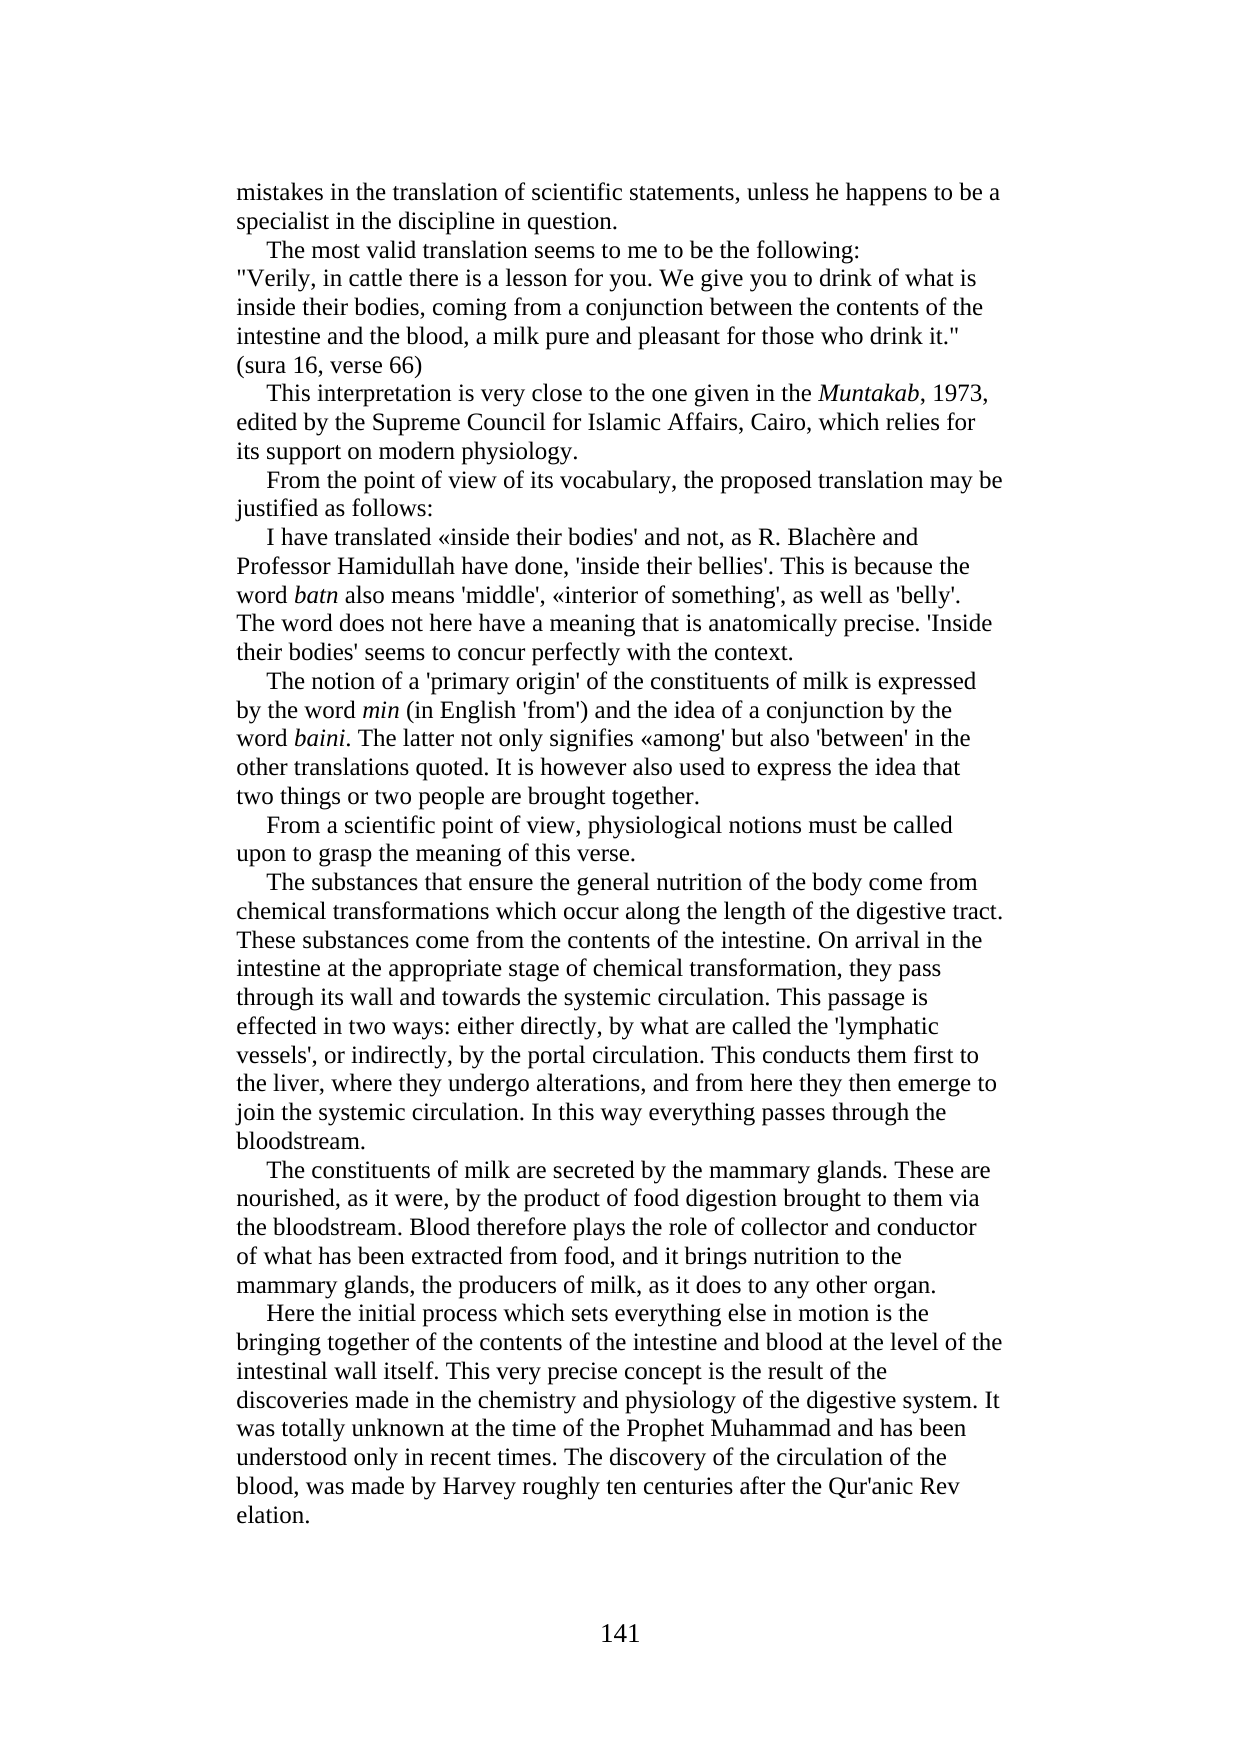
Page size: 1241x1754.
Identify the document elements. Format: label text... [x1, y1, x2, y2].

text I have translated «inside their bodies' and not, as R. Blachère and Professor Hamidullah have done, 'inside their bellies'. This is because the word batn also means 'middle', «interior of something', as well as 'belly'. The word does not here have a meaning that is anatomically precise. 'Inside their bodies' seems to concur perfectly with the context. [236, 522, 1004, 666]
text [236, 177, 1004, 235]
text Here the initial process which sets everything else in motion is the bringing together of the contents of the intestine and blood at the level of the intestinal wall itself. This very precise concept is the result of the discoveries made in the chemistry and physiology of the digestive system. It was totally unknown at the time of the Prophet Muhammad and has been understood only in recent times. The discovery of the circulation of the blood, was made by Harvey roughly ten centuries after the Qur'anic Rev elation. [236, 1298, 1004, 1528]
text From a scientific point of view, physiological notions must be called upon to grasp the meaning of this verse. [236, 810, 1004, 867]
text This interpretation is very close to the one given in the Muntakab, 1973, edited by the Supreme Council for Islamic Affairs, Cairo, which relies for its support on modern physiology. [236, 378, 1004, 465]
text The substances that ensure the general nutrition of the body come from chemical transformations which occur along the length of the digestive tract. These substances come from the contents of the intestine. On arrival in the intestine at the appropriate stage of chemical transformation, they pass through its wall and towards the systemic circulation. This passage is effected in two ways: either directly, by what are called the 'lymphatic vessels', or indirectly, by the portal circulation. This conducts them first to the liver, where they undergo alterations, and from here they then emerge to join the systemic circulation. In this way everything passes through the bloodstream. [236, 867, 1004, 1155]
text The most valid translation seems to me to be the following: "Verily, in cattle there is a lesson for you. We give you to drink of what is inside their bodies, coming from a conjunction between the contents of the intestine and the blood, a milk pure and pleasant for those who drink it." (sura 16, verse 66) [236, 235, 1004, 378]
text From the point of view of its vocabulary, the proposed translation may be justified as follows: [236, 465, 1004, 522]
text The constituents of milk are secreted by the mammary glands. These are nourished, as it were, by the product of food digestion brought to them via the bloodstream. Blood therefore plays the role of collector and conductor of what has been extracted from food, and it brings nutrition to the mammary glands, the producers of milk, as it does to any other organ. [236, 1155, 1004, 1298]
text The notion of a 'primary origin' of the constituents of milk is expressed by the word min (in English 'from') and the idea of a conjunction by the word baini. The latter not only signifies «among' but also 'between' in the other translations quoted. It is however also used to express the idea that two things or two people are brought together. [236, 666, 1004, 810]
